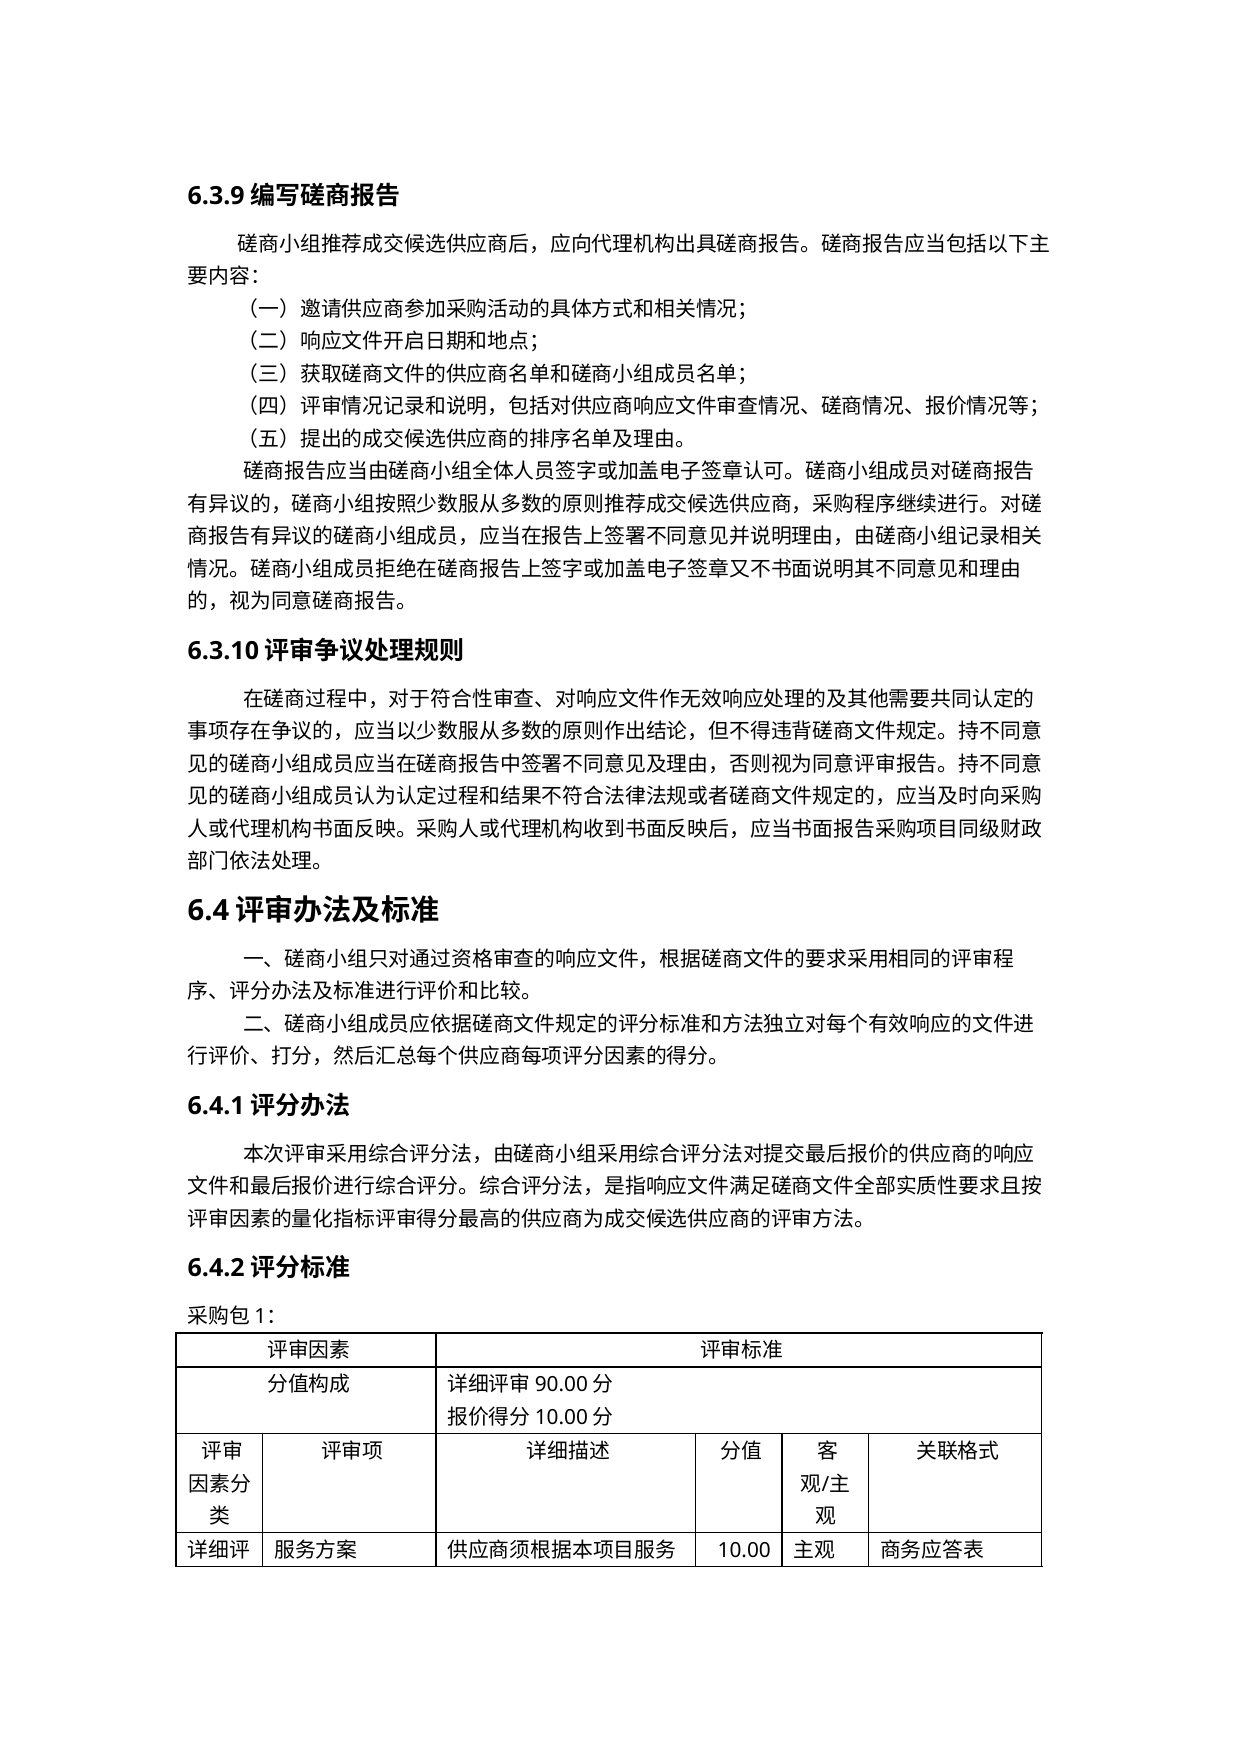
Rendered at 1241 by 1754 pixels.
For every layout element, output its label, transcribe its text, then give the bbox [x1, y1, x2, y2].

text （五）提出的成交候选供应商的排序名单及理由。 [187, 422, 1053, 454]
table_cell 评审项 [263, 1434, 435, 1532]
text 6.4.1评分办法 [187, 1072, 1053, 1137]
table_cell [437, 1533, 695, 1566]
table_cell 分值 [696, 1434, 781, 1532]
text 磋商小组推荐成交候选供应商后，应向代理机构出具磋商报告。磋商报告应当包括以下主要内容： [187, 227, 1053, 292]
table_cell 主观 [783, 1533, 868, 1566]
table_header 评审因素 [177, 1334, 435, 1366]
text 本次评审采用综合评分法，由磋商小组采用综合评分法对提交最后报价的供应商的响应文件和最后报价进行综合评分。综合评分法，是指响应文件满足磋商文件全部实质性要求且按评审因素的量化指标评审得分最高的供应商为成交候选供应商的评审方法。 [187, 1137, 1053, 1234]
text 6.4.2评分标准 [187, 1234, 1053, 1299]
table_cell 关联格式 [869, 1434, 1041, 1532]
table_header 评审标准 [437, 1334, 1041, 1366]
text （一）邀请供应商参加采购活动的具体方式和相关情况； [187, 292, 1053, 324]
table_cell 10.0000 [696, 1533, 781, 1566]
text 采购包1： [187, 1299, 1053, 1332]
table_cell 详细描述 [437, 1434, 695, 1532]
table_cell 详细评审 [177, 1533, 262, 1566]
table_cell 分值构成 [177, 1368, 435, 1433]
text 6.3.9编写磋商报告 [187, 162, 1053, 227]
text 6.4评审办法及标准 [187, 877, 1053, 942]
table_cell 商务应答表 服务方案 [869, 1533, 1041, 1566]
text 一、磋商小组只对通过资格审查的响应文件，根据磋商文件的要求采用相同的评审程序、评分办法及标准进行评价和比较。 [187, 942, 1053, 1007]
text 6.3.10评审争议处理规则 [187, 617, 1053, 682]
text 二、磋商小组成员应依据磋商文件规定的评分标准和方法独立对每个有效响应的文件进行评价、打分，然后汇总每个供应商每项评分因素的得分。 [187, 1007, 1053, 1072]
text （四）评审情况记录和说明，包括对供应商响应文件审查情况、磋商情况、报价情况等； [187, 389, 1053, 422]
table_cell 评审因素分类 [177, 1434, 262, 1532]
table_cell 详细评审90.00分 报价得分10.00分 [437, 1368, 1041, 1433]
text （二）响应文件开启日期和地点； [187, 324, 1053, 357]
text 在磋商过程中，对于符合性审查、对响应文件作无效响应处理的及其他需要共同认定的事项存在争议的，应当以少数服从多数的原则作出结论，但不得违背磋商文件规定。持不同意见的磋商小组成员应当在磋商报告中签署不同意见及理由，否则视为同意评审报告。持不同意见的磋商小组成员认为认定过程和结果不符合法律法规或者磋商文件规定的，应当及时向采购人或代理机构书面反映。采购人或代理机构收到书面反映后，应当书面报告采购项目同级财政部门依法处理。 [187, 682, 1053, 877]
text 磋商报告应当由磋商小组全体人员签字或加盖电子签章认可。磋商小组成员对磋商报告有异议的，磋商小组按照少数服从多数的原则推荐成交候选供应商，采购程序继续进行。对磋商报告有异议的磋商小组成员，应当在报告上签署不同意见并说明理由，由磋商小组记录相关情况。磋商小组成员拒绝在磋商报告上签字或加盖电子签章又不书面说明其不同意见和理由的，视为同意磋商报告。 [187, 454, 1053, 617]
table_cell 服务方案 [263, 1533, 435, 1566]
text （三）获取磋商文件的供应商名单和磋商小组成员名单； [187, 357, 1053, 389]
table_cell 客观/主观 [783, 1434, 868, 1532]
